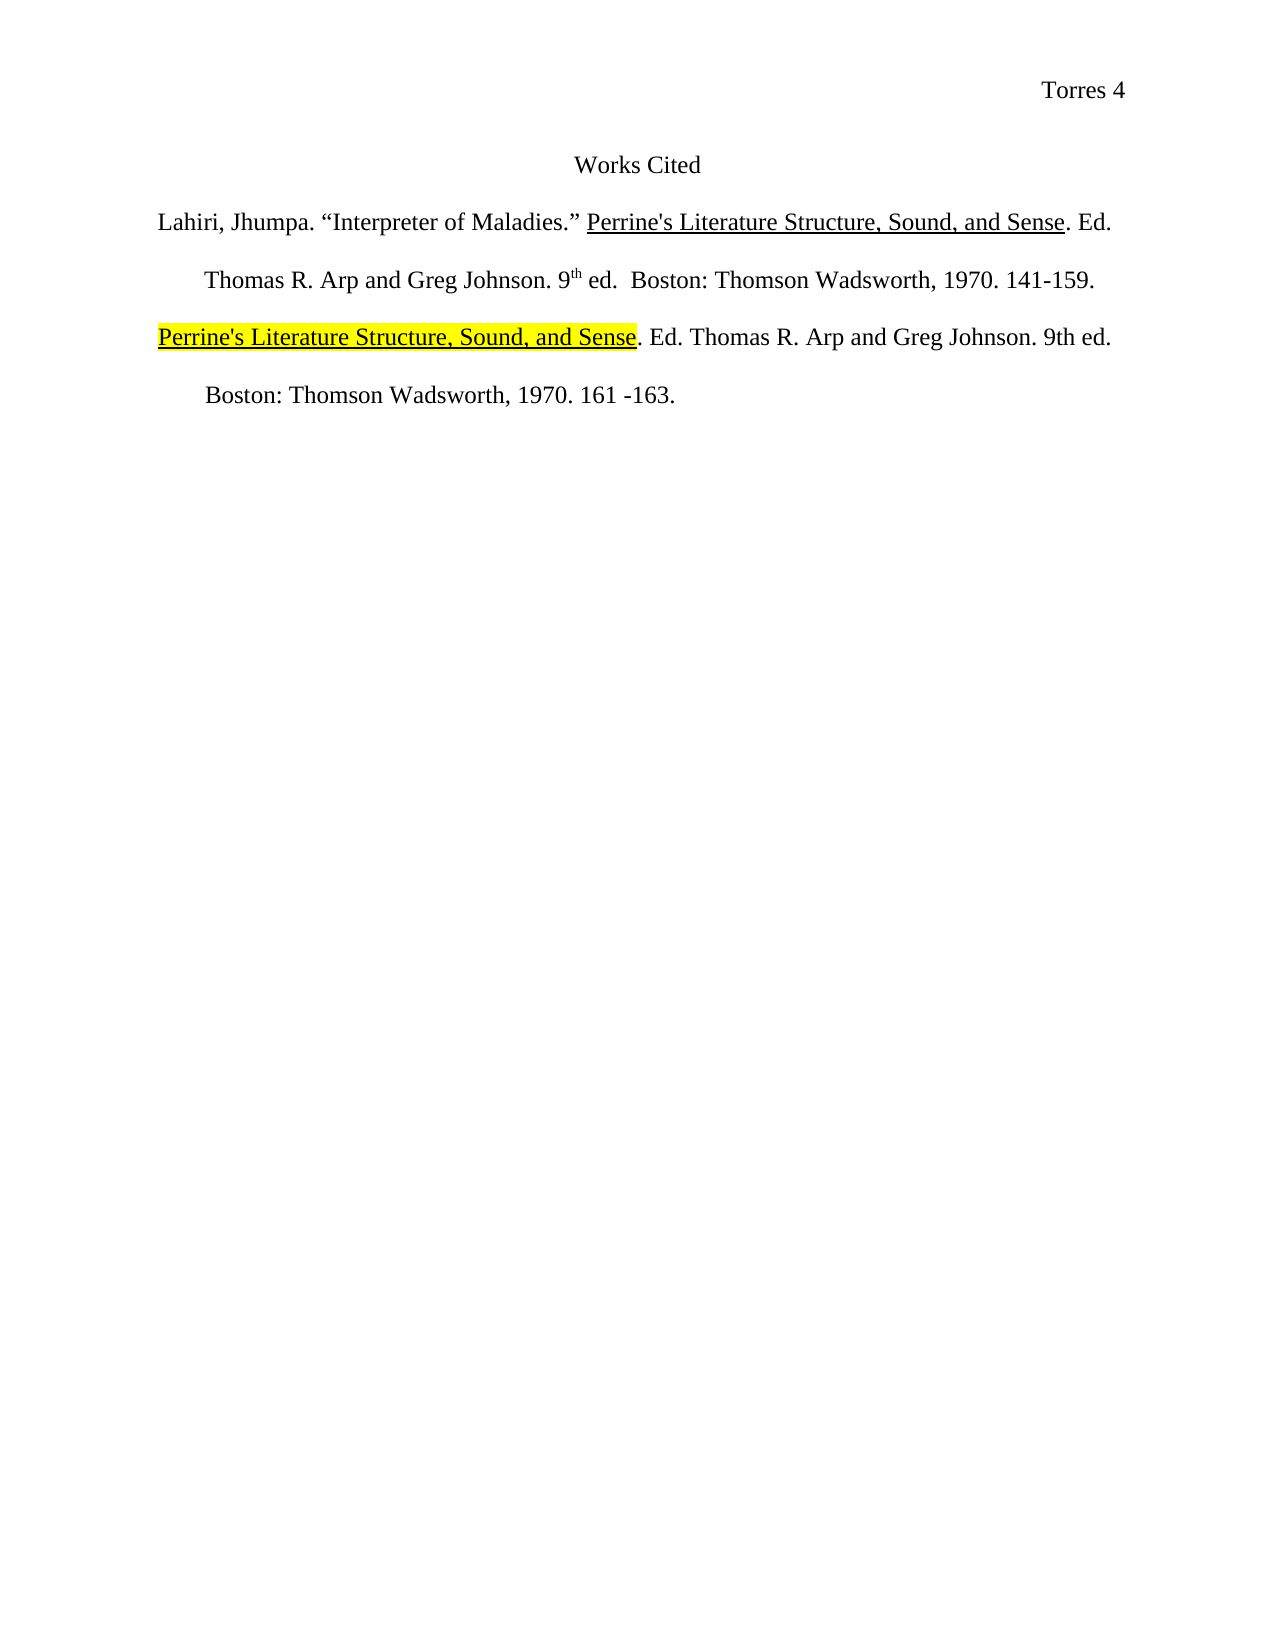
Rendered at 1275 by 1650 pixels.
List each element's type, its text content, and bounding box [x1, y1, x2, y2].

text Works Cited [150, 150, 1125, 179]
text Lahiri, Jhumpa. “Interpreter of Maladies.” Perrine's Literature Structure, Sound, and Sense. Ed. Thomas R. Arp and Greg Johnson. 9th ed. Boston: Thomson Wadsworth, 1970. 141-159. [157, 207, 1125, 294]
text Perrine's Literature Structure, Sound, and Sense. Ed. Thomas R. Arp and Greg Johnson. 9th ed. Boston: Thomson Wadsworth, 1970. 161 -163. [158, 322, 1125, 409]
